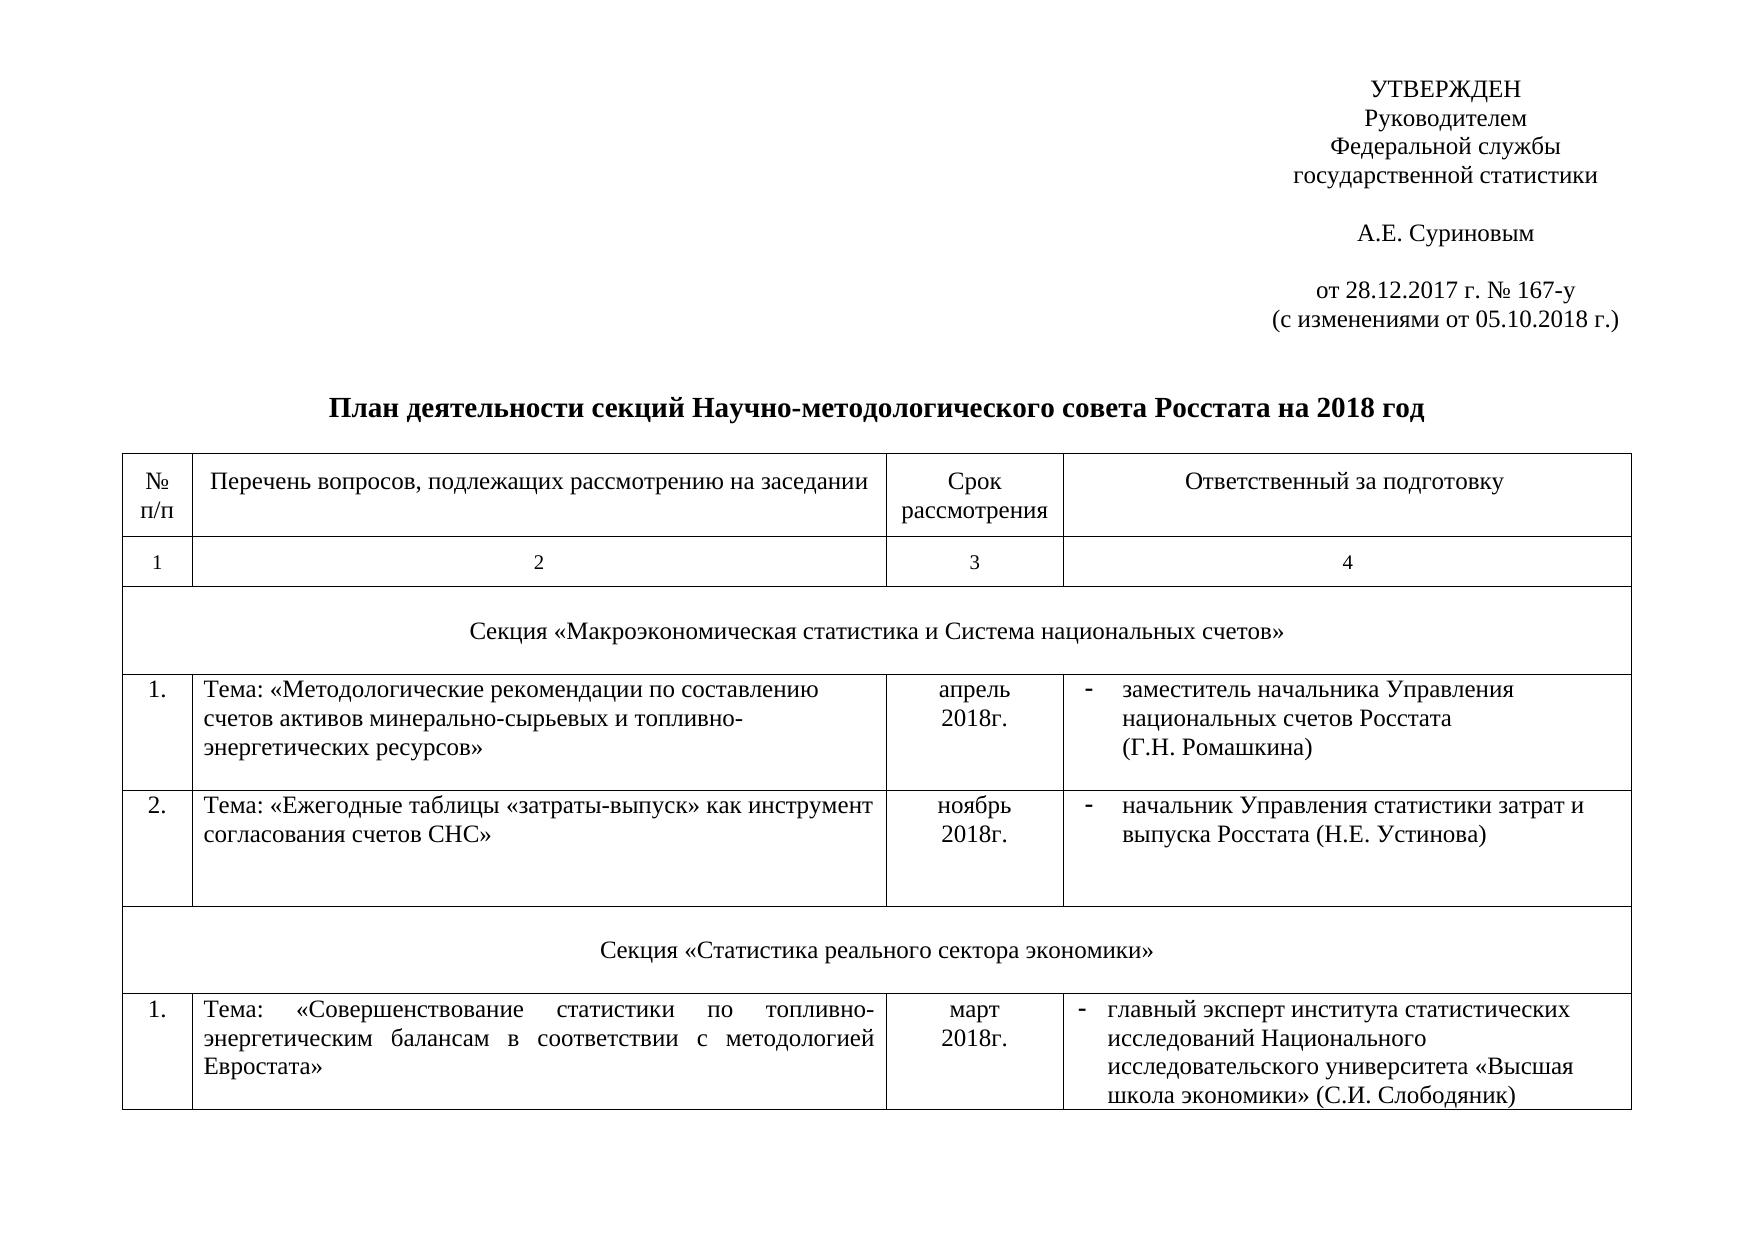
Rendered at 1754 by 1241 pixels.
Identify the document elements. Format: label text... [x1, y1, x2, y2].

text государственной статистики [1255, 160, 1636, 189]
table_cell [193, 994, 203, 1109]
table_header Перечень вопросов, подлежащих рассмотрению на заседании [193, 454, 886, 536]
text (с изменениями от 05.10.2018 г.) [1255, 304, 1636, 333]
table_cell главный эксперт института статистических исследований Национального исследовательского университета «Высшая школа экономики» (С.И. Слободяник) [1064, 994, 1631, 1109]
table_cell заместитель начальника Управления национальных счетов Росстата (Г.Н. Ромашкина) [1064, 675, 1631, 789]
text Руководителем [1255, 103, 1636, 131]
table_cell Тема: «Методологические рекомендации по составлению счетов активов минерально-сырьевых и топливно-энергетических ресурсов» [193, 675, 886, 789]
table_cell март 2018г. [887, 994, 1063, 1109]
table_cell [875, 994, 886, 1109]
table_cell 2. [123, 791, 192, 906]
table_cell Секция «Макроэкономическая статистика и Система национальных счетов» [123, 587, 1631, 673]
text План деятельности секций Научно-методологического совета Росстата на 2018 год [118, 390, 1636, 424]
table_cell 1. [123, 994, 192, 1109]
table_cell Тема: «Ежегодные таблицы «затраты-выпуск» как инструмент согласования счетов СНС» [193, 791, 886, 906]
text от 28.12.2017 г. № 167-у [1255, 275, 1636, 304]
table_header № п/п [123, 454, 192, 536]
table_cell 1. [123, 675, 192, 789]
text Федеральной службы [1255, 131, 1636, 160]
table_cell апрель 2018г. [887, 675, 1063, 789]
table_cell 4 [1064, 537, 1631, 586]
text А.Е. Суриновым [1255, 218, 1636, 246]
table_cell ноябрь 2018г. [887, 791, 1063, 906]
table_cell Секция «Статистика реального сектора экономики» [123, 907, 1631, 993]
table_header Ответственный за подготовку [1064, 454, 1631, 536]
table_cell 1 [123, 537, 192, 586]
text УТВЕРЖДЕН [1255, 74, 1636, 103]
table_cell начальник Управления статистики затрат и выпуска Росстата (Н.Е. Устинова) [1064, 791, 1631, 906]
table_header Срок рассмотрения [887, 454, 1063, 536]
table_cell 2 [193, 537, 886, 586]
table_cell 3 [887, 537, 1063, 586]
